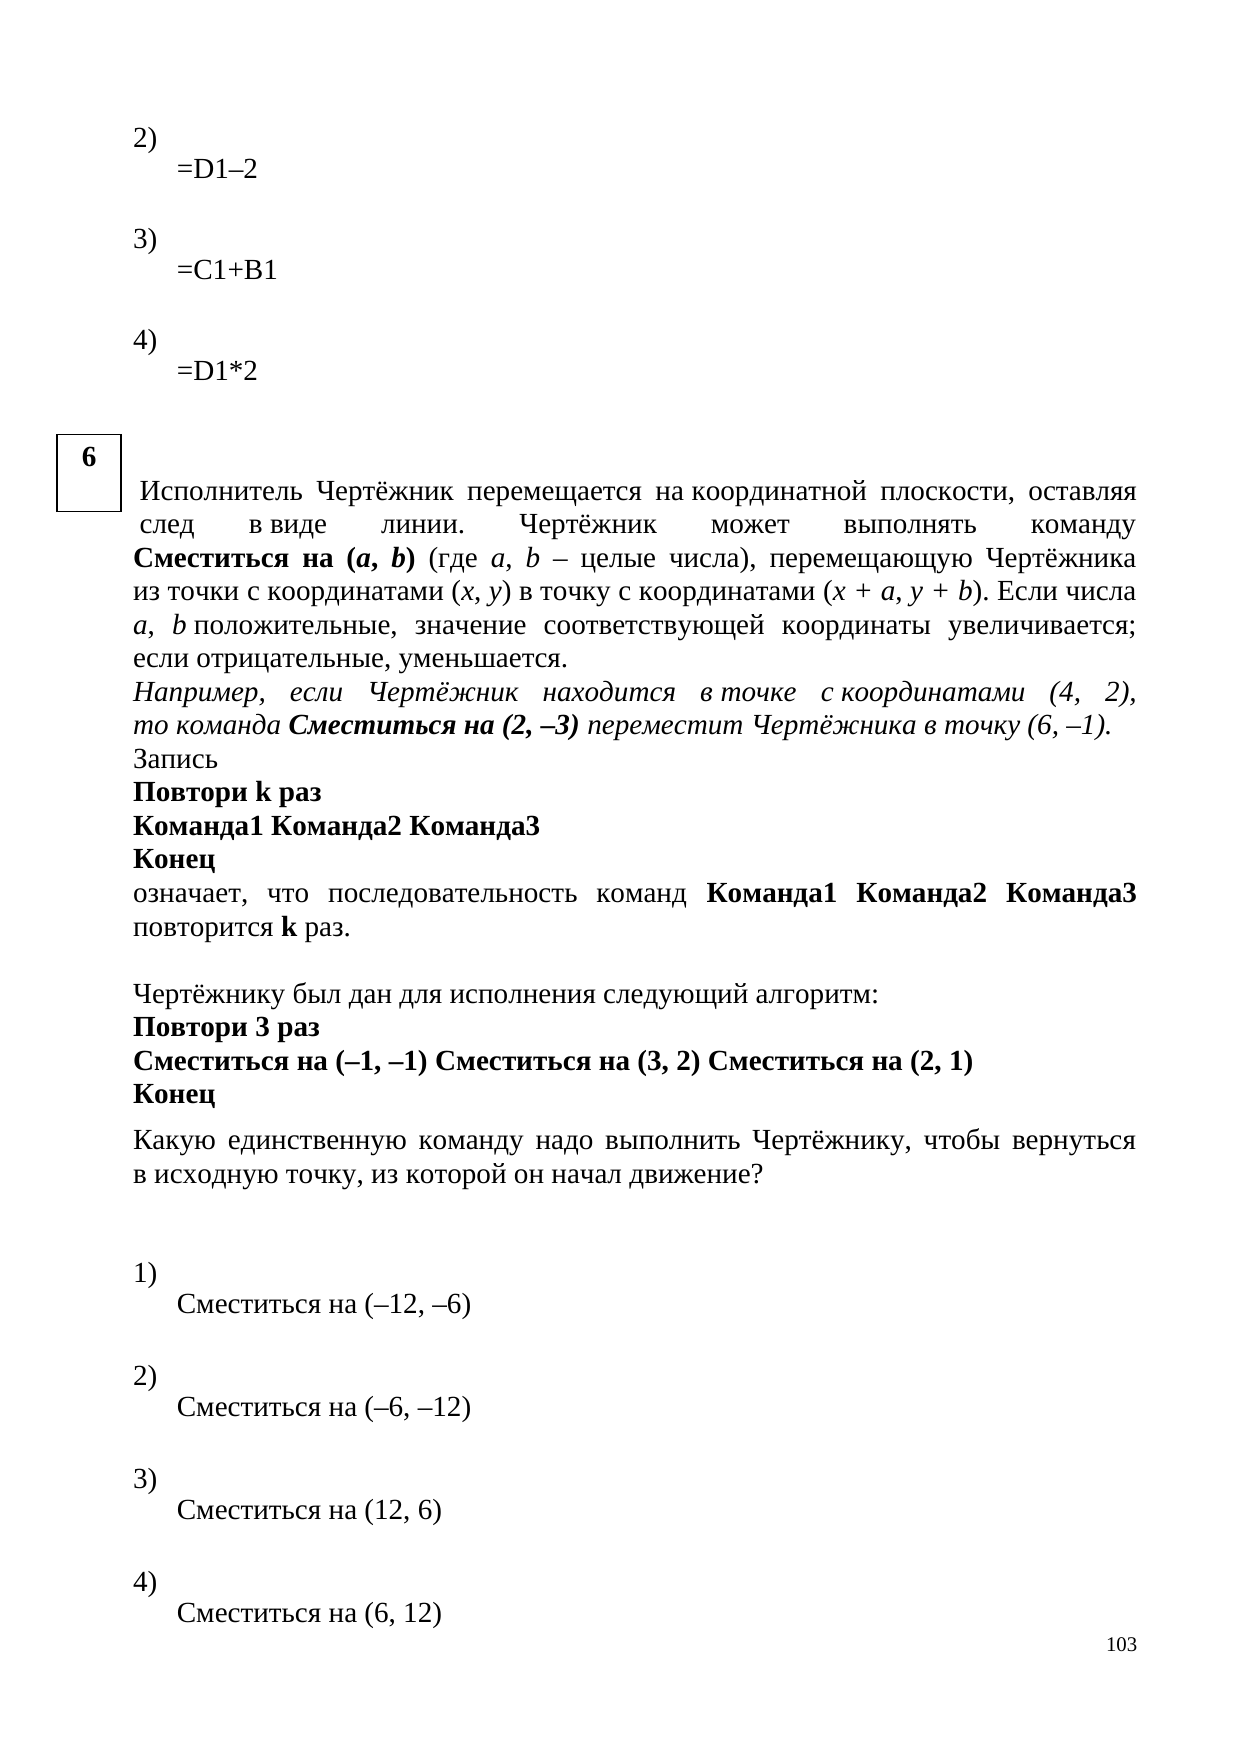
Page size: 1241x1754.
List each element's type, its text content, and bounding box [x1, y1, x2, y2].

text Повтори 3 раз [133, 1009, 1137, 1043]
text Исполнитель Чертёжник перемещается на координатной плоскости, оставляя след в виде линии. Чертёжник может выполнять команду Сместиться на (a, b) (где a, b – целые числа), перемещающую Чертёжника из точки с координатами (x, y) в точку с координатами (x + a, y + b). Если числа a, b положительные, значение соответствующей координаты увеличивается; если отрицательные, уменьшается. [133, 473, 1137, 674]
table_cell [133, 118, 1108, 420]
text Конец [133, 1076, 1137, 1110]
text 6 [58, 437, 120, 509]
text Чертёжнику был дан для исполнения следующий алгоритм: [133, 976, 1137, 1009]
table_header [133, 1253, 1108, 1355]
text Конец означает, что последовательность команд Команда1 Команда2 Команда3 повторится k раз. [133, 842, 1137, 942]
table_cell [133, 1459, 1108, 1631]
text Сместиться на (–1, –1) Сместиться на (3, 2) Сместиться на (2, 1) [133, 1043, 1137, 1076]
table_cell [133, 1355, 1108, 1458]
text Команда1 Команда2 Команда3 [133, 808, 1137, 842]
text Какую единственную команду надо выполнить Чертёжнику, чтобы вернуться в исходную точку, из которой он начал движение? [133, 1122, 1137, 1189]
text Запись Повтори k раз [133, 741, 1137, 808]
text Например, если Чертёжник находится в точке с координатами (4, 2), то команда Сместиться на (2, –3) переместит Чертёжника в точку (6, –1). [133, 674, 1137, 741]
